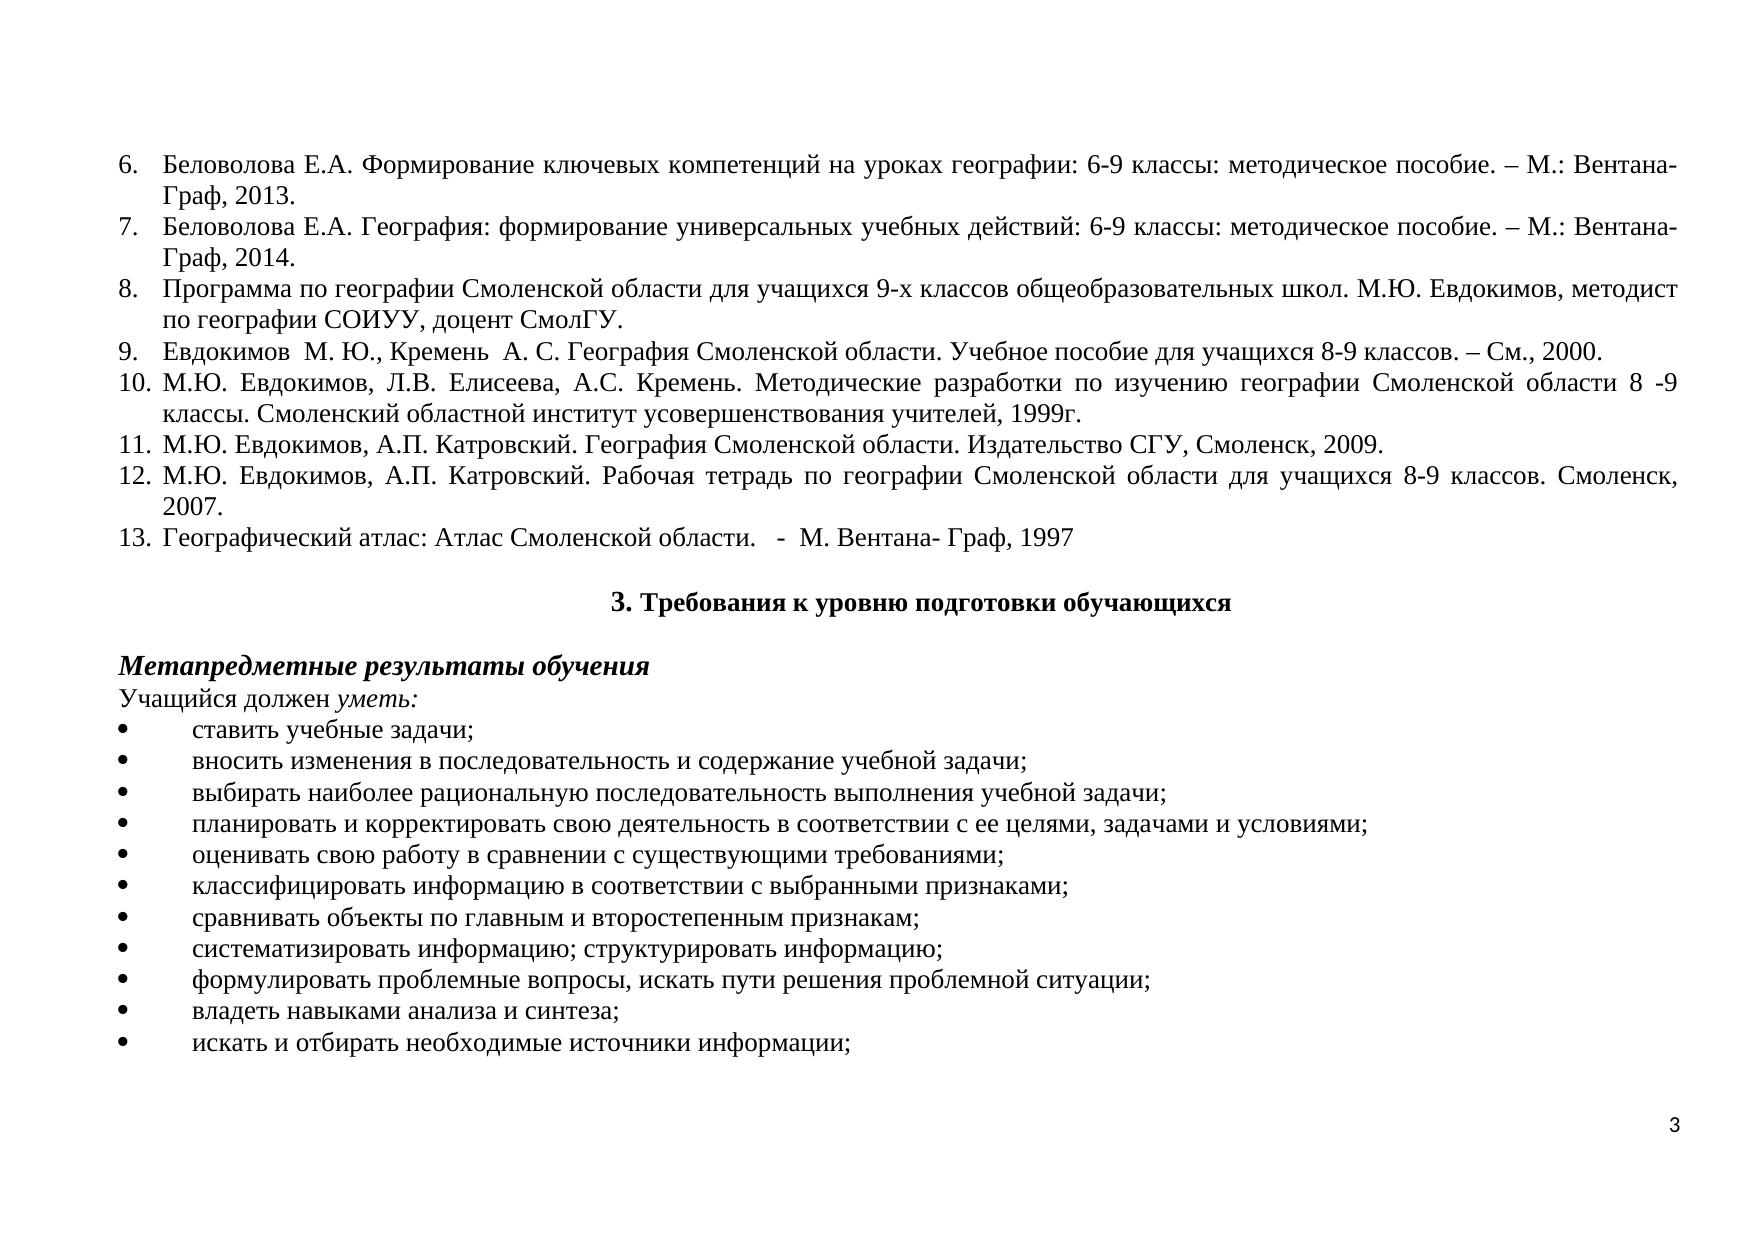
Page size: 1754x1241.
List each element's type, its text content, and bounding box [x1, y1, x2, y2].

text Учащийся должен уметь: [118, 682, 1405, 713]
list искать и отбирать необходимые источники информации; [118, 1026, 1680, 1057]
list планировать и корректировать свою деятельность в соответствии с ее целями, задачами и условиями; [118, 807, 1680, 838]
list Требования к уровню подготовки обучающихся [118, 584, 1680, 617]
list Географический атлас: Атлас Смоленской области. - М. Вентана- Граф, 1997 [118, 521, 1680, 553]
list М.Ю. Евдокимов, Л.В. Елисеева, А.С. Кремень. Методические разработки по изучению географии Смоленской области 8 -9 классы. Смоленский областной институт усовершенствования учителей, 1999г. [118, 366, 1680, 428]
list оценивать свою работу в сравнении с существующими требованиями; [118, 838, 1680, 869]
list формулировать проблемные вопросы, искать пути решения проблемной ситуации; [118, 963, 1680, 994]
list выбирать наиболее рациональную последовательность выполнения учебной задачи; [118, 776, 1680, 807]
list Беловолова Е.А. Формирование ключевых компетенций на уроках географии: 6-9 классы: методическое пособие. – М.: Вентана-Граф, 2013. [118, 148, 1680, 210]
list Беловолова Е.А. География: формирование универсальных учебных действий: 6-9 классы: методическое пособие. – М.: Вентана-Граф, 2014. [118, 210, 1680, 272]
list классифицировать информацию в соответствии с выбранными признаками; [118, 869, 1680, 901]
list Евдокимов М. Ю., Кремень А. С. География Смоленской области. Учебное пособие для учащихся 8-9 классов. – См., 2000. [118, 334, 1680, 366]
list Программа по географии Смоленской области для учащихся 9-х классов общеобразовательных школ. М.Ю. Евдокимов, методист по географии СОИУУ, доцент СмолГУ. [118, 272, 1680, 334]
list ставить учебные задачи; [118, 713, 1405, 744]
list вносить изменения в последовательность и содержание учебной задачи; [118, 744, 1680, 776]
list М.Ю. Евдокимов, А.П. Катровский. Рабочая тетрадь по географии Смоленской области для учащихся 8-9 классов. Смоленск, 2007. [118, 459, 1680, 521]
list сравнивать объекты по главным и второстепенным признакам; [118, 901, 1680, 932]
list систематизировать информацию; структурировать информацию; [118, 932, 1680, 963]
list владеть навыками анализа и синтеза; [118, 994, 1680, 1026]
text Метапредметные результаты обучения [118, 648, 1680, 682]
list М.Ю. Евдокимов, А.П. Катровский. География Смоленской области. Издательство СГУ, Смоленск, 2009. [118, 428, 1680, 459]
